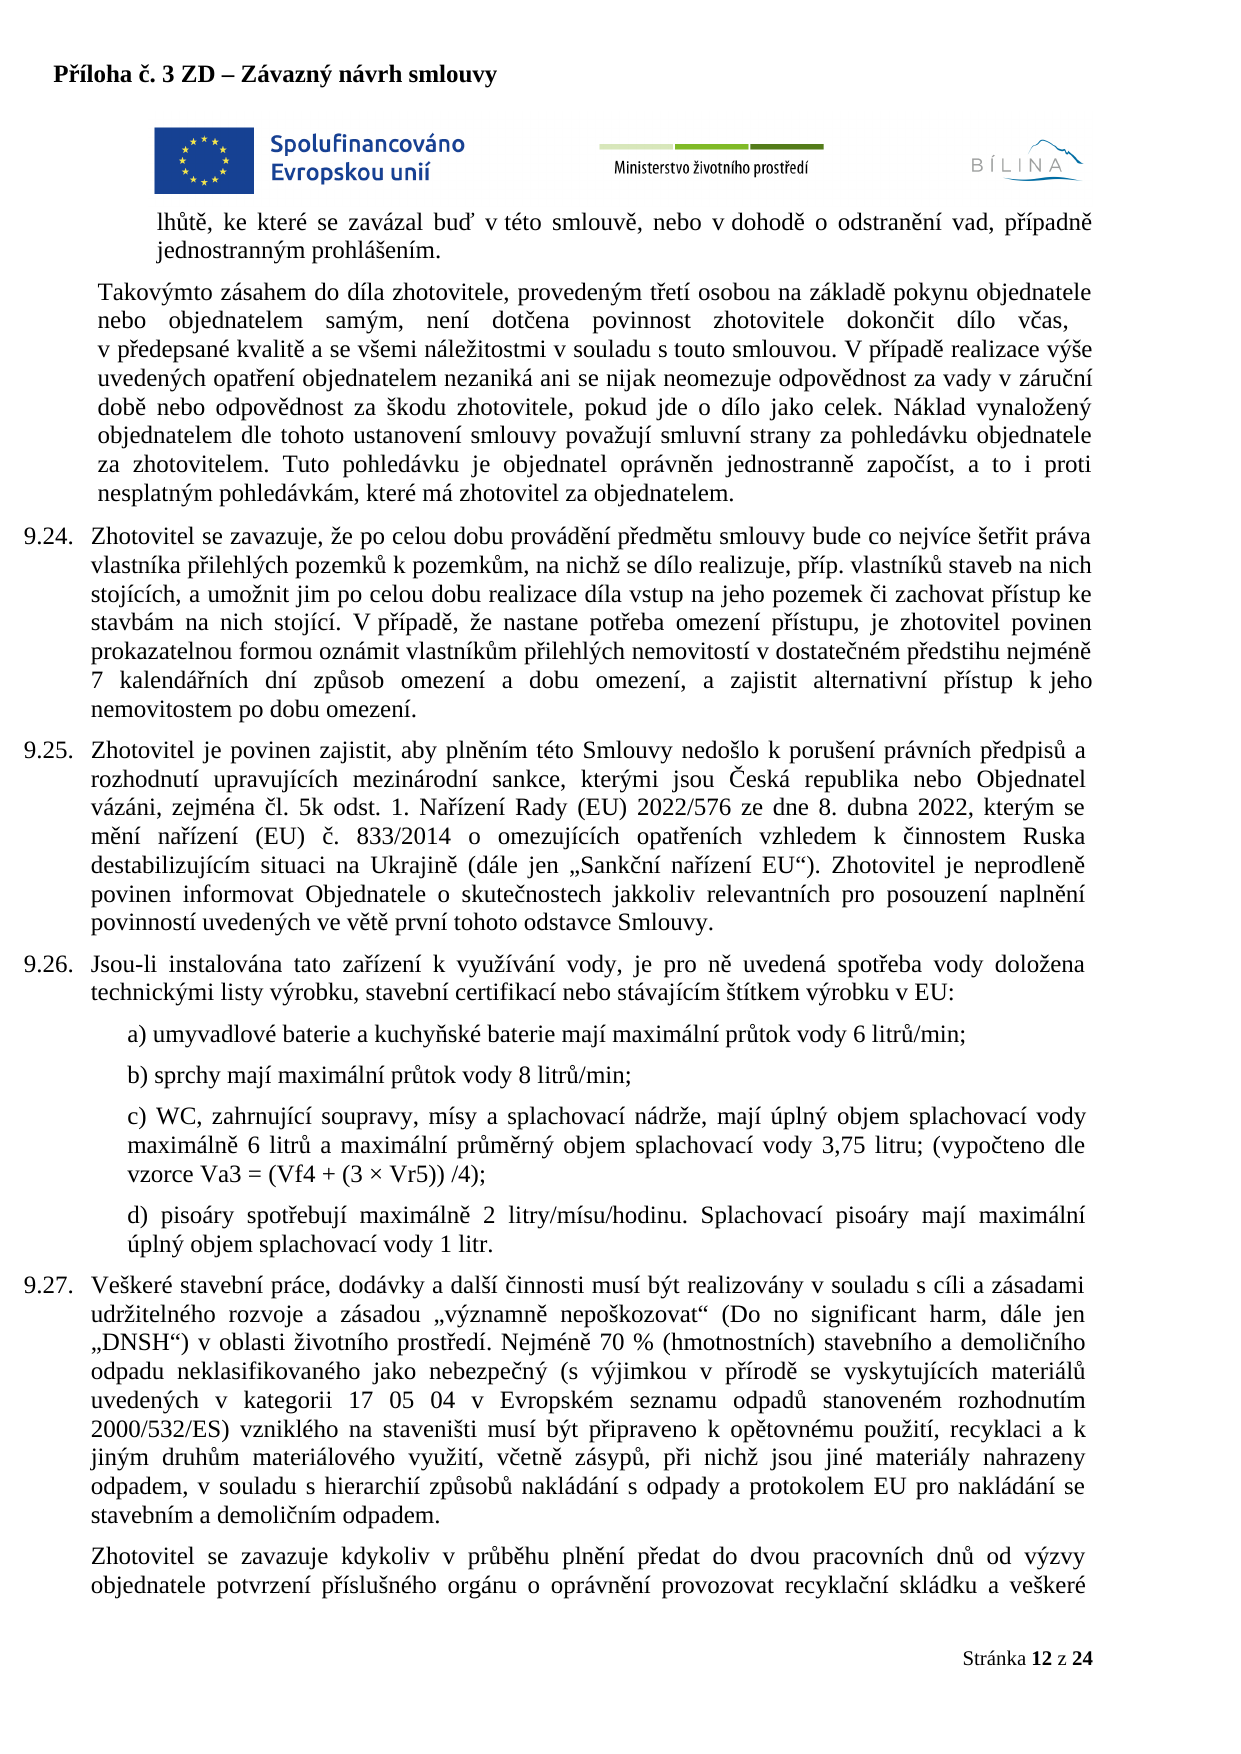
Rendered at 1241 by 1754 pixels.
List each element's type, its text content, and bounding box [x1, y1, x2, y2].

text a) umyvadlové baterie a kuchyňské baterie mají maximální průtok vody 6 litrů/min; [127, 1019, 1087, 1047]
picture [147, 111, 1093, 207]
list Jsou-li instalována tato zařízení k využívání vody, je pro ně uvedená spotřeba vody doložena technickými listy výrobku, stavební certifikací nebo stávajícím štítkem výrobku v EU: [23, 949, 1087, 1006]
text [91, 1541, 1087, 1599]
text d) pisoáry spotřebují maximálně 2 litry/mísu/hodinu. Splachovací pisoáry mají maximální úplný objem splachovací vody 1 litr. [127, 1200, 1087, 1257]
text Takovýmto zásahem do díla zhotovitele, provedeným třetí osobou na základě pokynu objednatele nebo objednatelem samým, není dotčena povinnost zhotovitele dokončit dílo včas, v předepsané kvalitě a se všemi náležitostmi v souladu s touto smlouvou. V případě realizace výše uvedených opatření objednatelem nezaniká ani se nijak neomezuje odpovědnost za vady v záruční době nebo odpovědnost za škodu zhotovitele, pokud jde o dílo jako celek. Náklad vynaložený objednatelem dle tohoto ustanovení smlouvy považují smluvní strany za pohledávku objednatele za zhotovitelem. Tuto pohledávku je objednatel oprávněn jednostranně započíst, a to i proti nesplatným pohledávkám, které má zhotovitel za objednatelem. [97, 277, 1092, 507]
list Zhotovitel je povinen zajistit, aby plněním této Smlouvy nedošlo k porušení právních předpisů a rozhodnutí upravujících mezinárodní sankce, kterými jsou Česká republika nebo Objednatel vázáni, zejména čl. 5k odst. 1. Nařízení Rady (EU) 2022/576 ze dne 8. dubna 2022, kterým se mění nařízení (EU) č. 833/2014 o omezujících opatřeních vzhledem k činnostem Ruska destabilizujícím situaci na Ukrajině (dále jen „Sankční nařízení EU“). Zhotovitel je neprodleně povinen informovat Objednatele o skutečnostech jakkoliv relevantních pro posouzení naplnění povinností uvedených ve větě první tohoto odstavce Smlouvy. [23, 735, 1087, 936]
list Zhotovitel se zavazuje, že po celou dobu provádění předmětu smlouvy bude co nejvíce šetřit práva vlastníka přilehlých pozemků k pozemkům, na nichž se dílo realizuje, příp. vlastníků staveb na nich stojících, a umožnit jim po celou dobu realizace díla vstup na jeho pozemek či zachovat přístup ke stavbám na nich stojící. V případě, že nastane potřeba omezení přístupu, je zhotovitel povinen prokazatelnou formou oznámit vlastníkům přilehlých nemovitostí v dostatečném předstihu nejméně 7 kalendářních dní způsob omezení a dobu omezení, a zajistit alternativní přístup k jeho nemovitostem po dobu omezení. [23, 521, 1092, 722]
text c) WC, zahrnující soupravy, mísy a splachovací nádrže, mají úplný objem splachovací vody maximálně 6 litrů a maximální průměrný objem splachovací vody 3,75 litru; (vypočteno dle vzorce Va3 = (Vf4 + (3 × Vr5)) /4); [127, 1101, 1087, 1187]
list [119, 166, 1092, 264]
text b) sprchy mají maximální průtok vody 8 litrů/min; [127, 1060, 1087, 1089]
list Veškeré stavební práce, dodávky a další činnosti musí být realizovány v souladu s cíli a zásadami udržitelného rozvoje a zásadou „významně nepoškozovat“ (Do no significant harm, dále jen „DNSH“) v oblasti životního prostředí. Nejméně 70 % (hmotnostních) stavebního a demoličního odpadu neklasifikovaného jako nebezpečný (s výjimkou v přírodě se vyskytujících materiálů uvedených v kategorii 17 05 04 v Evropském seznamu odpadů stanoveném rozhodnutím 2000/532/ES) vzniklého na staveništi musí být připraveno k opětovnému použití, recyklaci a k jiným druhům materiálového využití, včetně zásypů, při nichž jsou jiné materiály nahrazeny odpadem, v souladu s hierarchií způsobů nakládání s odpady a protokolem EU pro nakládání se stavebním a demoličním odpadem. [23, 1270, 1087, 1529]
